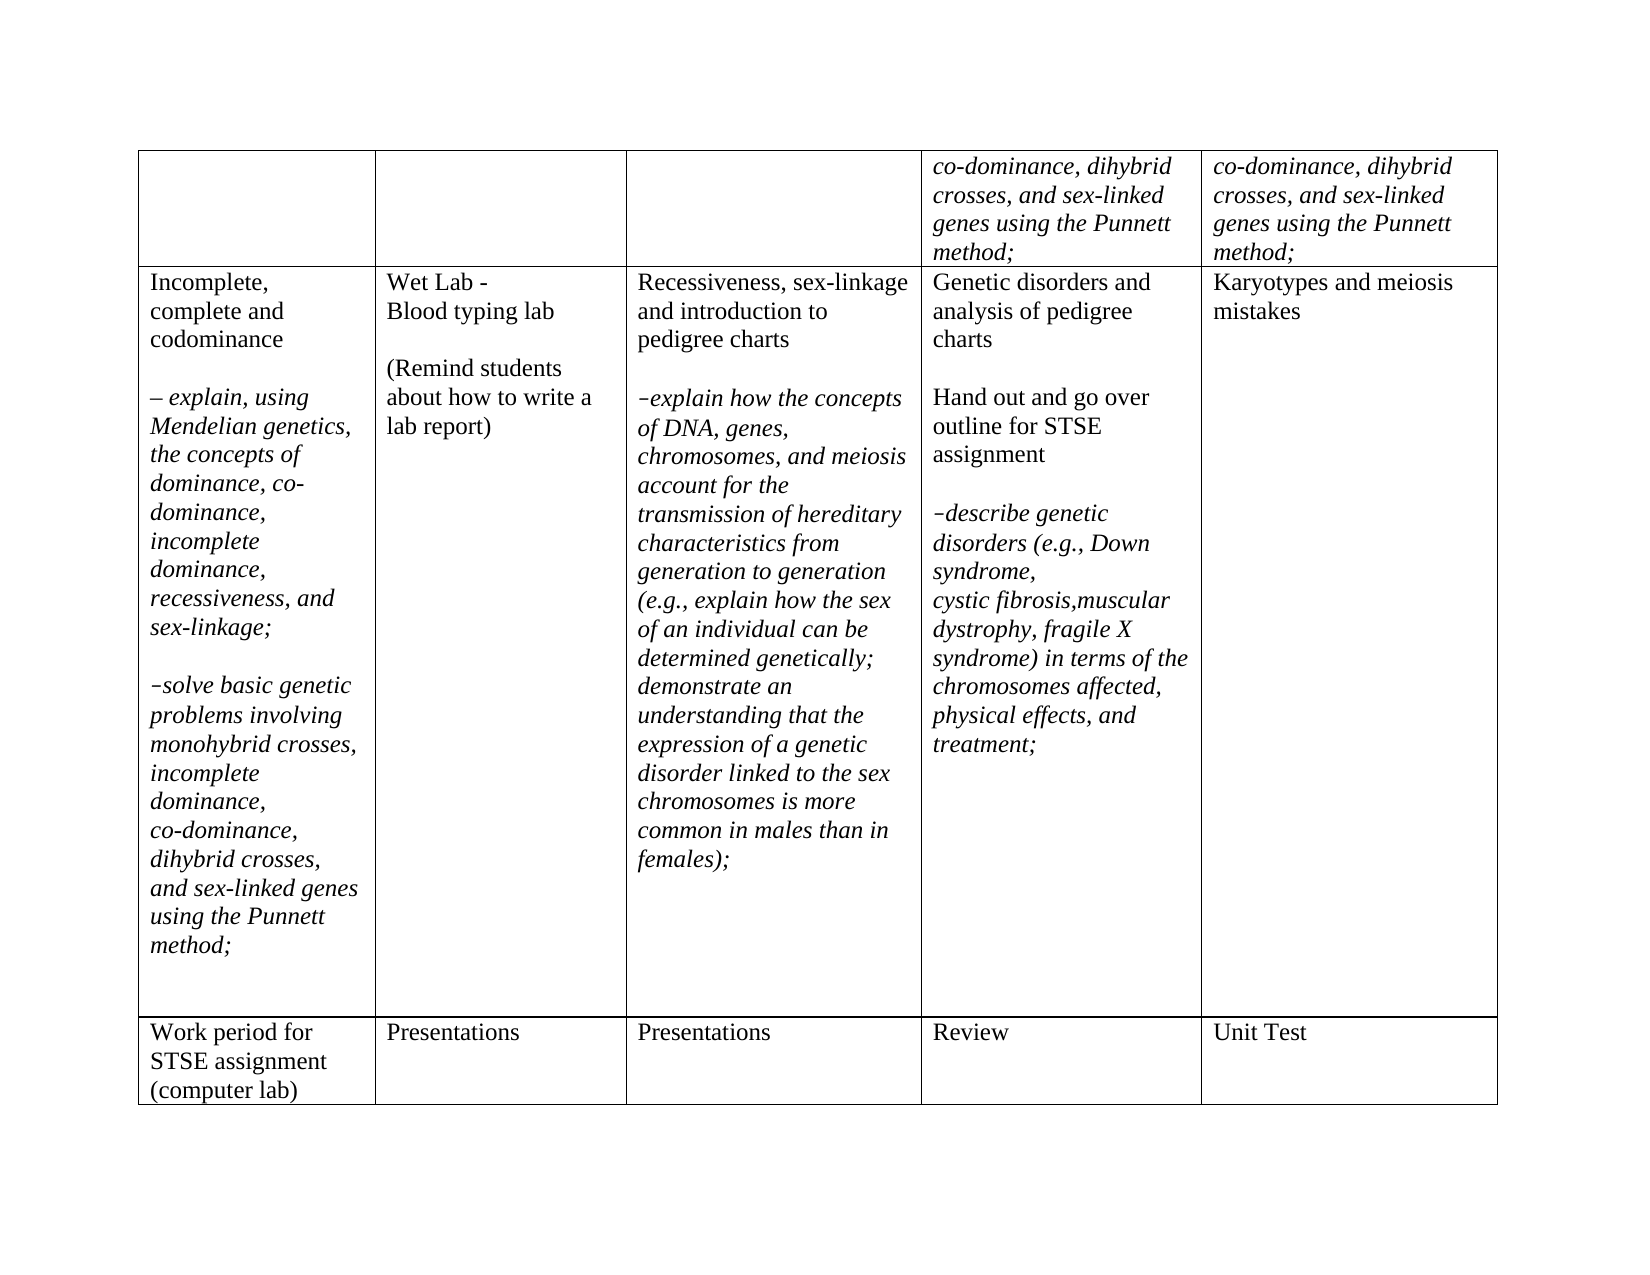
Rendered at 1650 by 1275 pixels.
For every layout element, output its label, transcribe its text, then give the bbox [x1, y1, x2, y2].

table_cell Incomplete, complete and codominance – explain, using Mendelian genetics, the concepts of dominance, co-dominance, incomplete dominance, recessiveness, and sex-linkage; –solve basic genetic problems involving monohybrid crosses, incomplete dominance, co-dominance, dihybrid crosses, and sex-linked genes using the Punnett method; [139, 267, 375, 1016]
table_cell Unit Test [1202, 1018, 1497, 1104]
table_cell Genetic disorders and analysis of pedigree charts Hand out and go over outline for STSE assignment –describe genetic disorders (e.g., Down syndrome, cystic fibrosis,muscular dystrophy, fragile X syndrome) in terms of the chromosomes affected, physical effects, and treatment; [922, 267, 1201, 1016]
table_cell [139, 151, 375, 266]
table_cell Wet Lab - Blood typing lab (Remind students about how to write a lab report) [376, 267, 626, 1016]
table_cell Presentations [627, 1018, 921, 1104]
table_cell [922, 151, 1201, 266]
table_cell Presentations [376, 1018, 626, 1104]
table_cell Review [922, 1018, 1201, 1104]
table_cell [376, 151, 626, 266]
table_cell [627, 151, 921, 266]
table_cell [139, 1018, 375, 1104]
table_cell Recessiveness, sex-linkage and introduction to pedigree charts –explain how the concepts of DNA, genes, chromosomes, and meiosis account for the transmission of hereditary characteristics from generation to generation (e.g., explain how the sex of an individual can be determined genetically; demonstrate an understanding that the expression of a genetic disorder linked to the sex chromosomes is more common in males than in females); [627, 267, 921, 1016]
table_cell Karyotypes and meiosis mistakes [1202, 267, 1497, 1016]
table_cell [1202, 151, 1497, 266]
